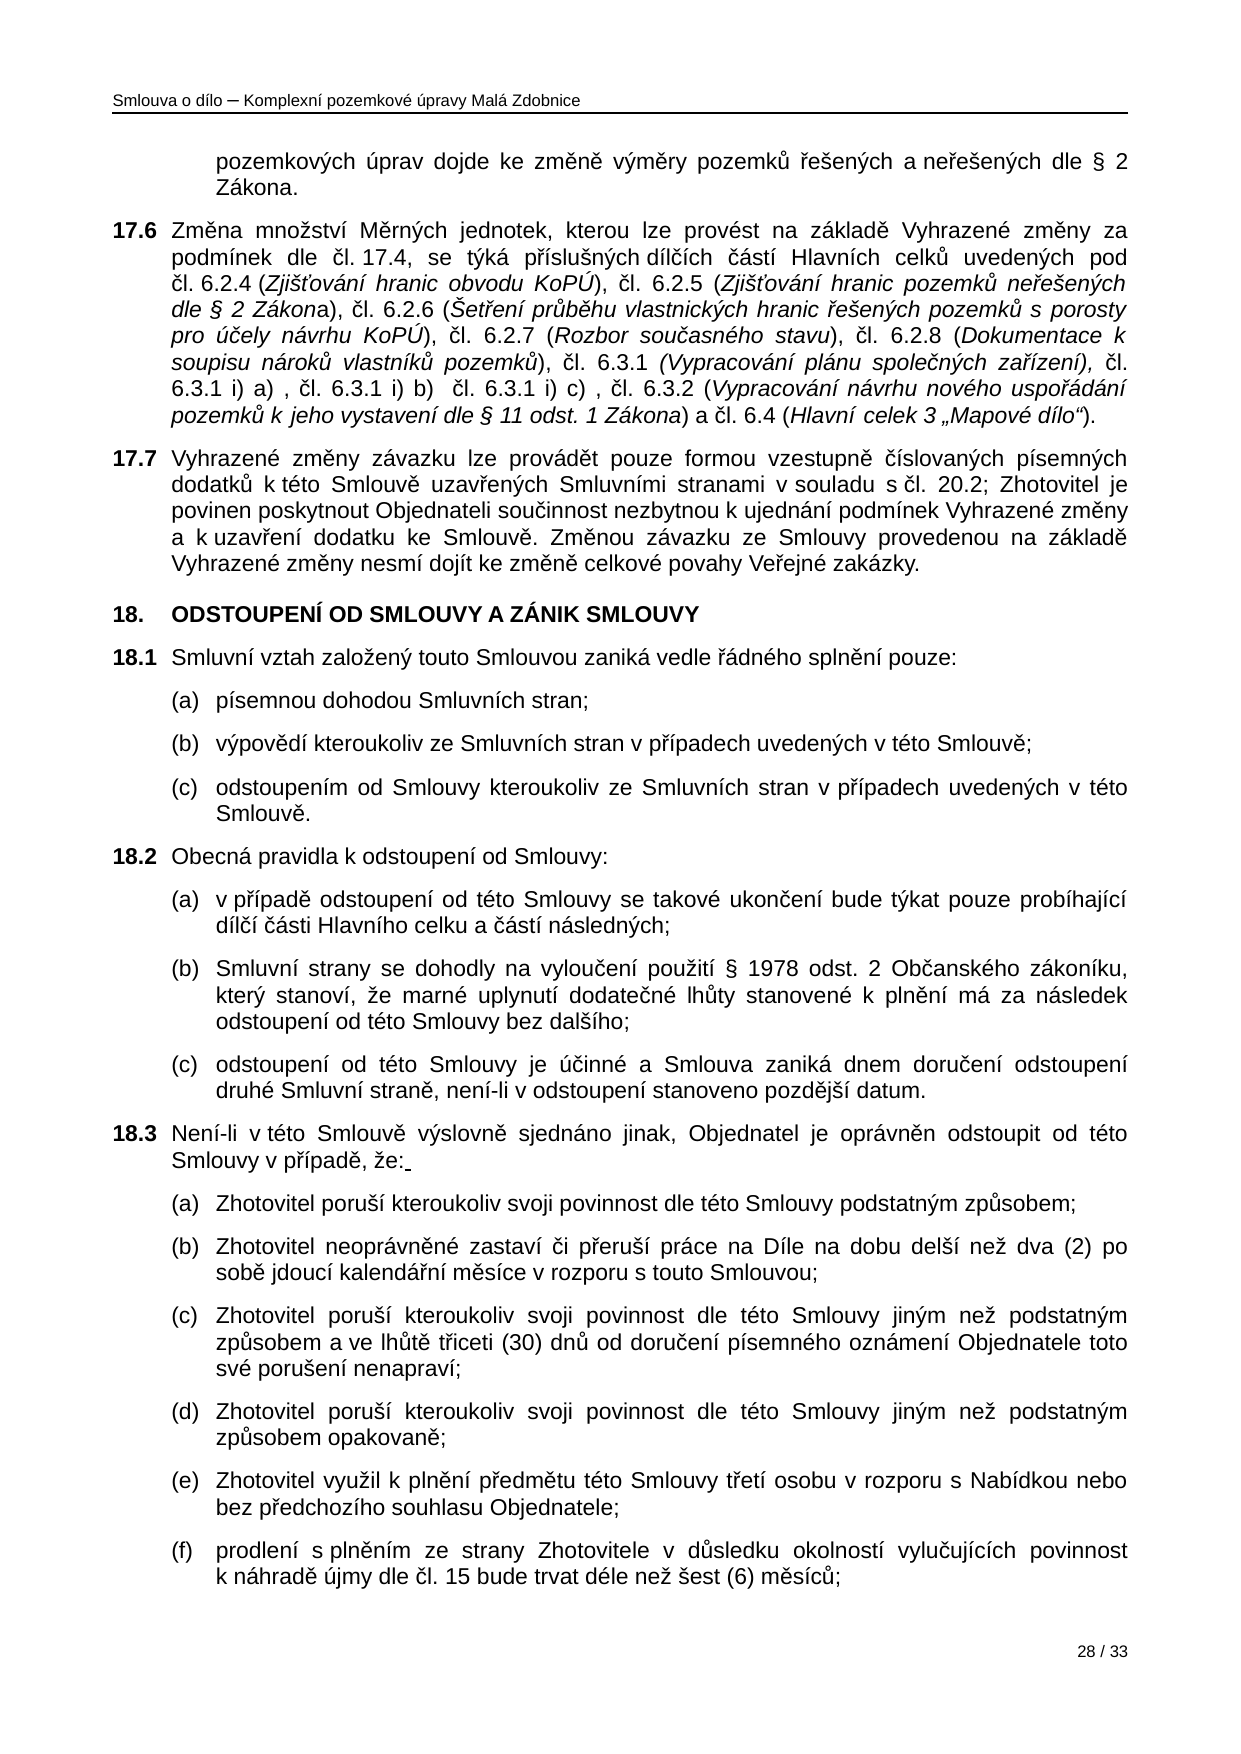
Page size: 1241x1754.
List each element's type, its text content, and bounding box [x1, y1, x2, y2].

list v případě odstoupení od této Smlouvy se takové ukončení bude týkat pouze probíhající dílčí části Hlavního celku a částí následných; [171, 886, 1128, 938]
text ODSTOUPENÍ OD SMLOUVY a zánik smlouvy [112, 601, 1128, 628]
list písemnou dohodou Smluvních stran; [171, 687, 1128, 714]
text odstoupení od této Smlouvy je účinné a Smlouva zaniká dnem doručení odstoupení druhé Smluvní straně, není-li v odstoupení stanoveno pozdější datum. [171, 1051, 1128, 1104]
text odstoupením od Smlouvy kteroukoliv ze Smluvních stran v případech uvedených v této Smlouvě. [171, 773, 1128, 826]
text prodlení s plněním ze strany Zhotovitele v důsledku okolností vylučujících povinnost k náhradě újmy dle čl. 15 bude trvat déle než šest (6) měsíců; [171, 1537, 1128, 1589]
text Smluvní strany se dohodly na vyloučení použití § 1978 odst. 2 Občanského zákoníku, který stanoví, že marné uplynutí dodatečné lhůty stanovené k plnění má za následek odstoupení od této Smlouvy bez dalšího; [171, 955, 1128, 1034]
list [171, 148, 1128, 200]
text Zhotovitel poruší kteroukoliv svoji povinnost dle této Smlouvy jiným než podstatným způsobem opakovaně; [171, 1398, 1128, 1451]
text Není-li v této Smlouvě výslovně sjednáno jinak, Objednatel je oprávněn odstoupit od této Smlouvy v případě, že: [112, 1120, 1128, 1173]
text Zhotovitel poruší kteroukoliv svoji povinnost dle této Smlouvy jiným než podstatným způsobem a ve lhůtě třiceti (30) dnů od doručení písemného oznámení Objednatele toto své porušení nenapraví; [171, 1302, 1128, 1381]
list Zhotovitel poruší kteroukoliv svoji povinnost dle této Smlouvy podstatným způsobem; [171, 1190, 1128, 1216]
text Smluvní vztah založený touto Smlouvou zaniká vedle řádného splnění pouze: [112, 644, 1128, 671]
text Vyhrazené změny závazku lze provádět pouze formou vzestupně číslovaných písemných dodatků k této Smlouvě uzavřených Smluvními stranami v souladu s čl. 20.2; Zhotovitel je povinen poskytnout Objednateli součinnost nezbytnou k ujednání podmínek Vyhrazené změny a k uzavření dodatku ke Smlouvě. Změnou závazku ze Smlouvy provedenou na základě Vyhrazené změny nesmí dojít ke změně celkové povahy Veřejné zakázky. [112, 444, 1128, 576]
text Obecná pravidla k odstoupení od Smlouvy: [112, 843, 1128, 869]
text výpovědí kteroukoliv ze Smluvních stran v případech uvedených v této Smlouvě; [171, 730, 1128, 757]
list Zhotovitel neoprávněné zastaví či přeruší práce na Díle na dobu delší než dva (2) po sobě jdoucí kalendářní měsíce v rozporu s touto Smlouvou; [171, 1233, 1128, 1285]
text Zhotovitel využil k plnění předmětu této Smlouvy třetí osobu v rozporu s Nabídkou nebo bez předchozího souhlasu Objednatele; [171, 1467, 1128, 1520]
text Změna množství Měrných jednotek, kterou lze provést na základě Vyhrazené změny za podmínek dle čl. 17.4, se týká příslušných dílčích částí Hlavních celků uvedených pod čl. 6.2.4 (Zjišťování hranic obvodu KoPÚ), čl. 6.2.5 (Zjišťování hranic pozemků neřešených dle § 2 Zákona), čl. 6.2.6 (Šetření průběhu vlastnických hranic řešených pozemků s porosty pro účely návrhu KoPÚ), čl. 6.2.7 (Rozbor současného stavu), čl. 6.2.8 (Dokumentace k soupisu nároků vlastníků pozemků), čl. 6.3.1 (Vypracování plánu společných zařízení), čl. 6.3.1 i) a) , čl. 6.3.1 i) b) čl. 6.3.1 i) c) , čl. 6.3.2 (Vypracování návrhu nového uspořádání pozemků k jeho vystavení dle § 11 odst. 1 Zákona) a čl. 6.4 (Hlavní celek 3 „Mapové dílo“). [112, 217, 1128, 428]
